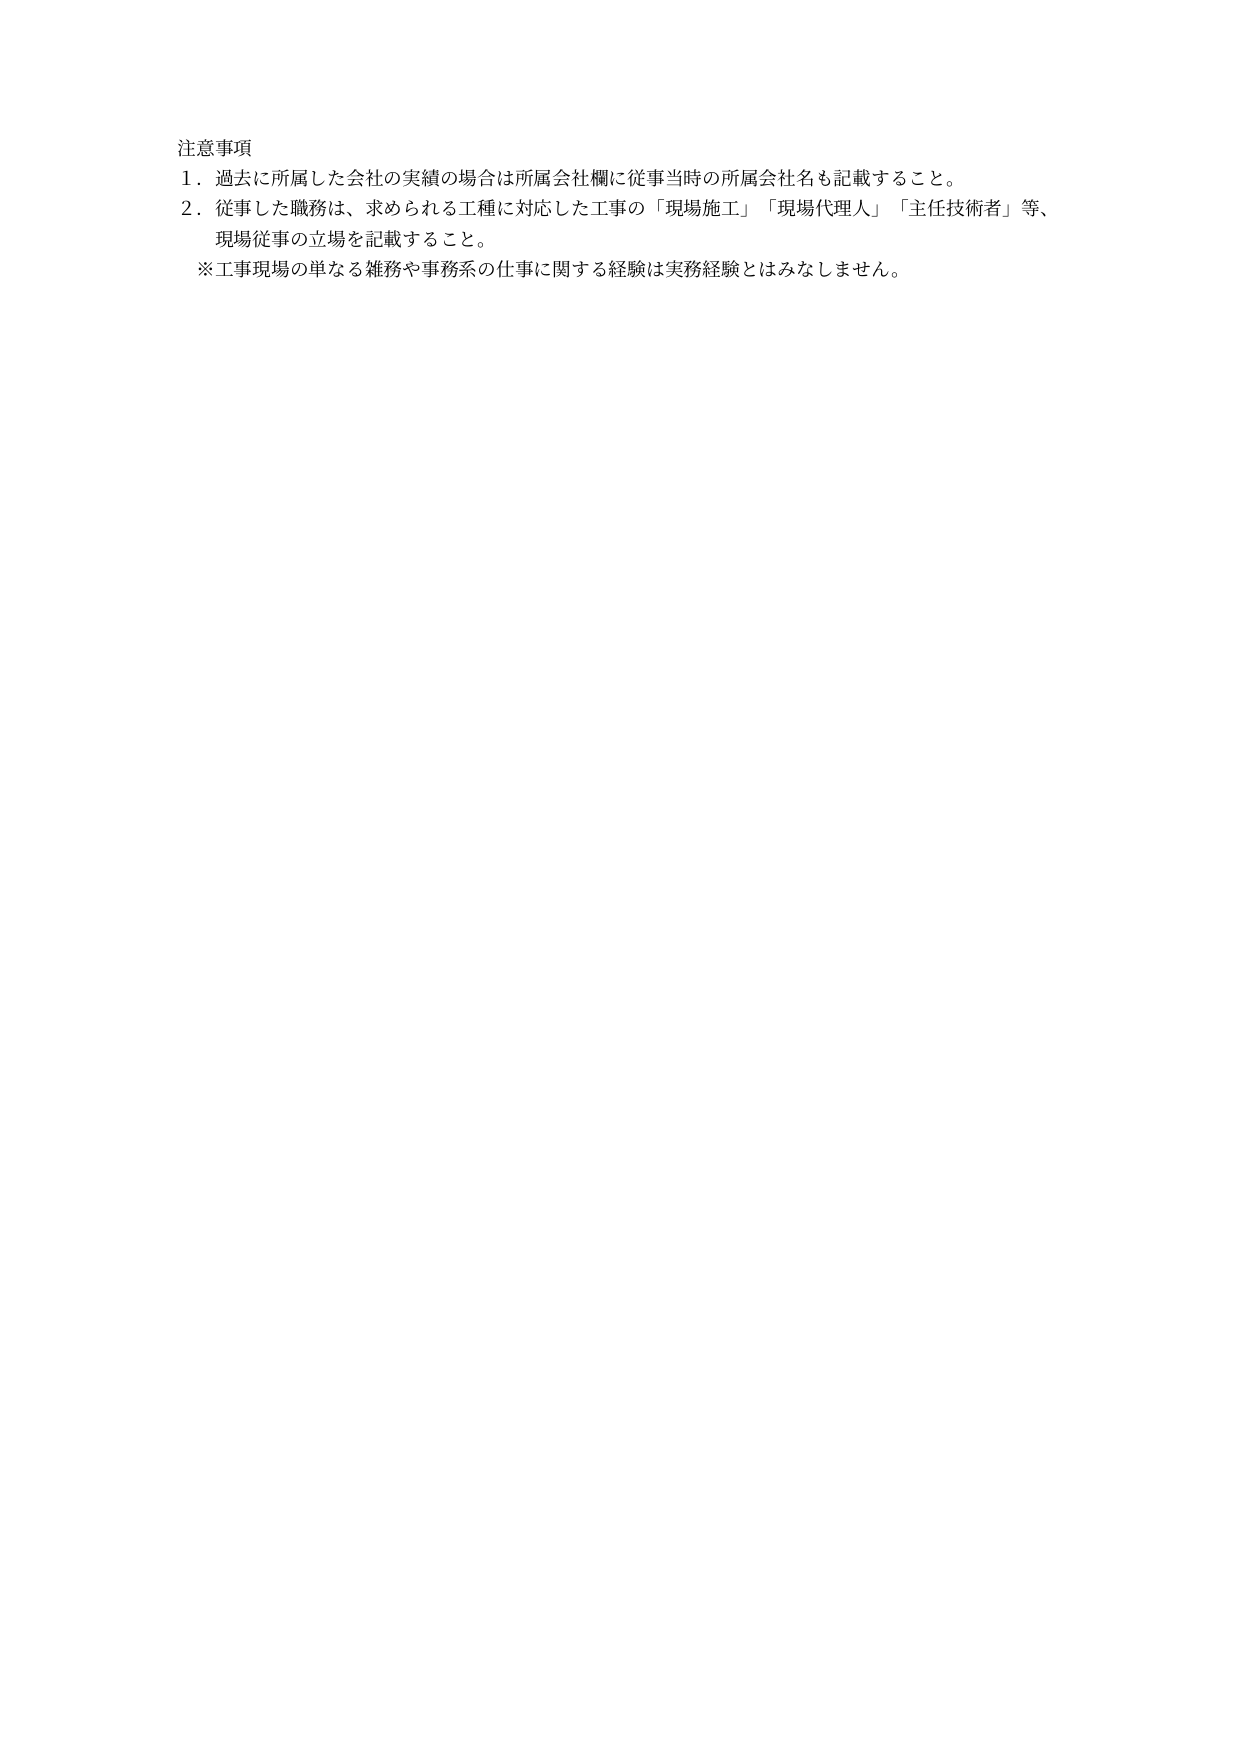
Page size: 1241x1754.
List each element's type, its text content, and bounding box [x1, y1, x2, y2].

text ※工事現場の単なる雑務や事務系の仕事に関する経験は実務経験とはみなしません。 [177, 253, 1063, 284]
text １．過去に所属した会社の実績の場合は所属会社欄に従事当時の所属会社名も記載すること。 [177, 162, 1063, 193]
text ２．従事した職務は、求められる工種に対応した工事の「現場施工」「現場代理人」「主任技術者」等、現場従事の立場を記載すること。 [177, 193, 1063, 253]
text 注意事項 [177, 132, 1063, 162]
